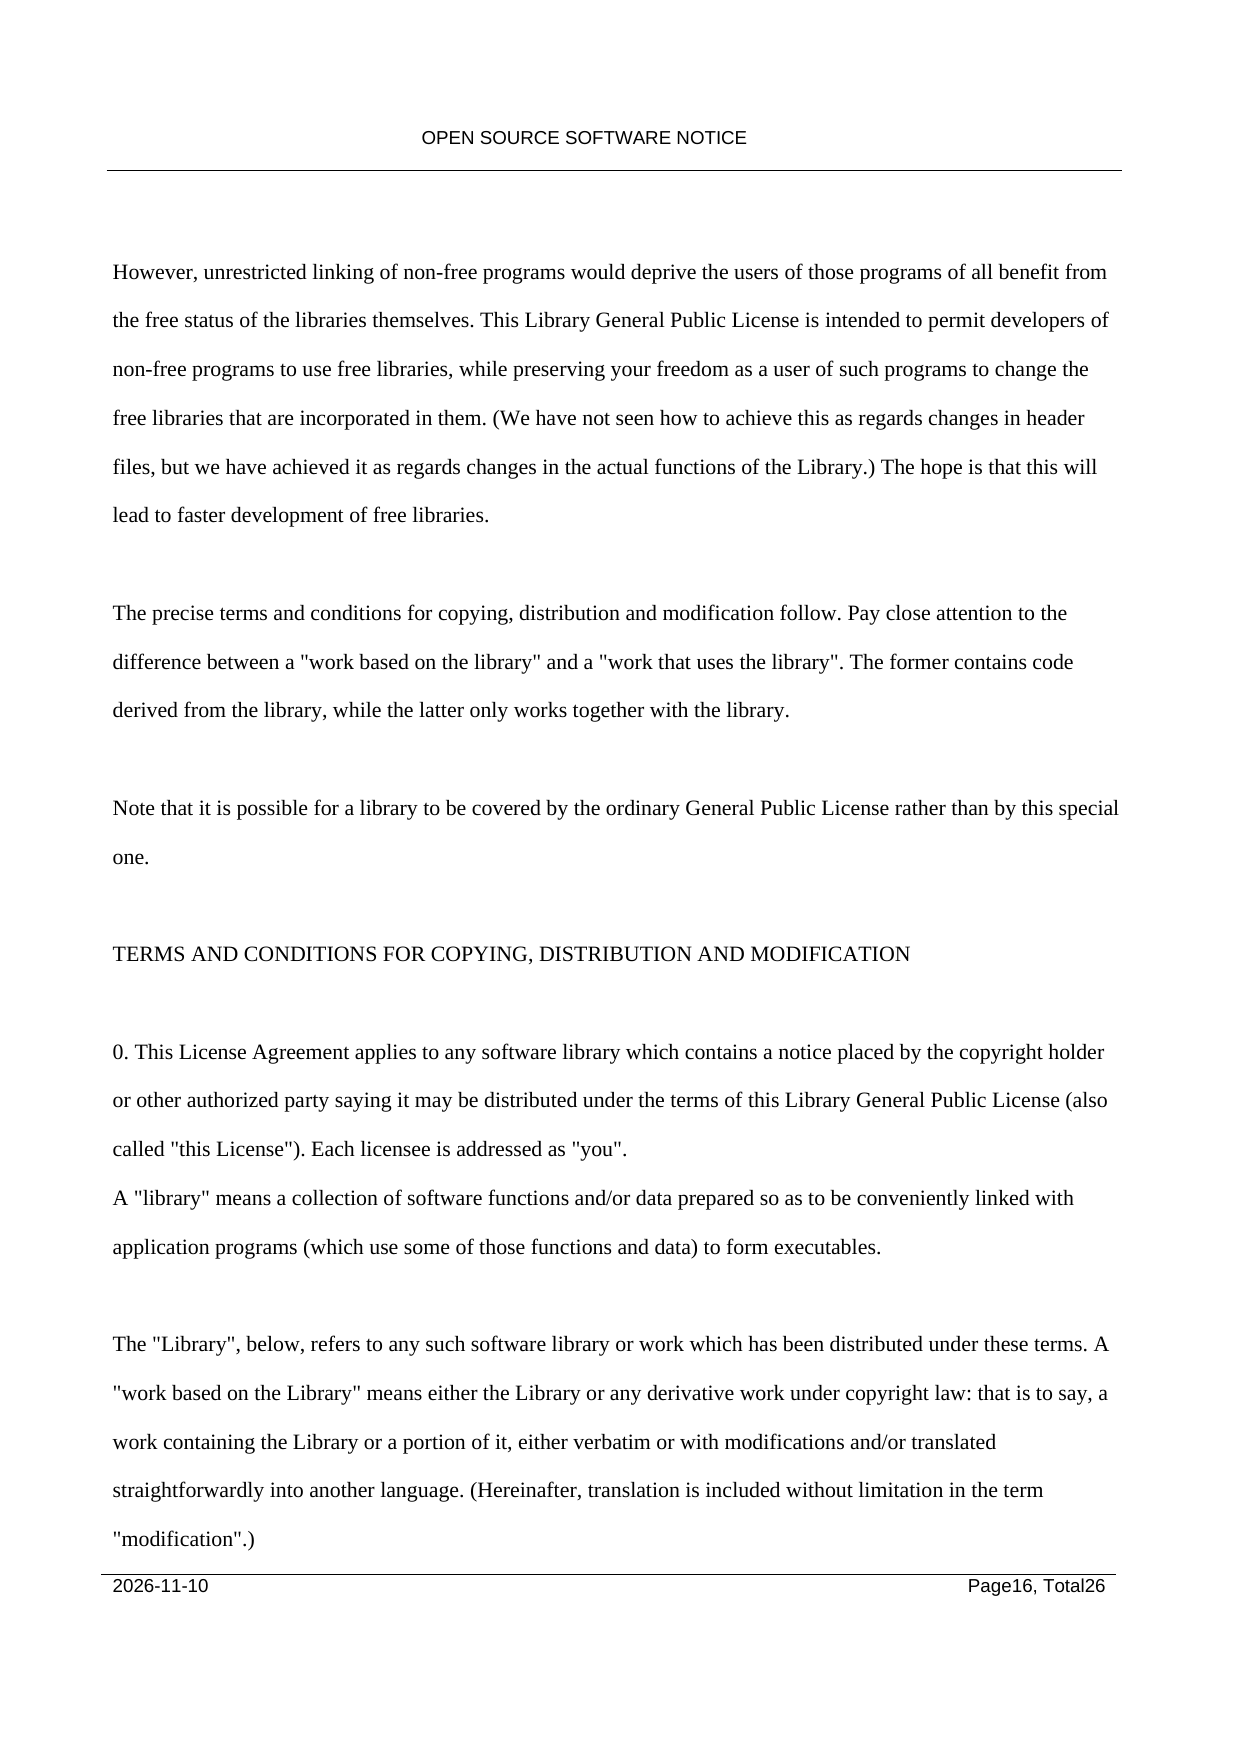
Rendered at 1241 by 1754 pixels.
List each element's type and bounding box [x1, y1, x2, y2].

text [112, 206, 1128, 1555]
